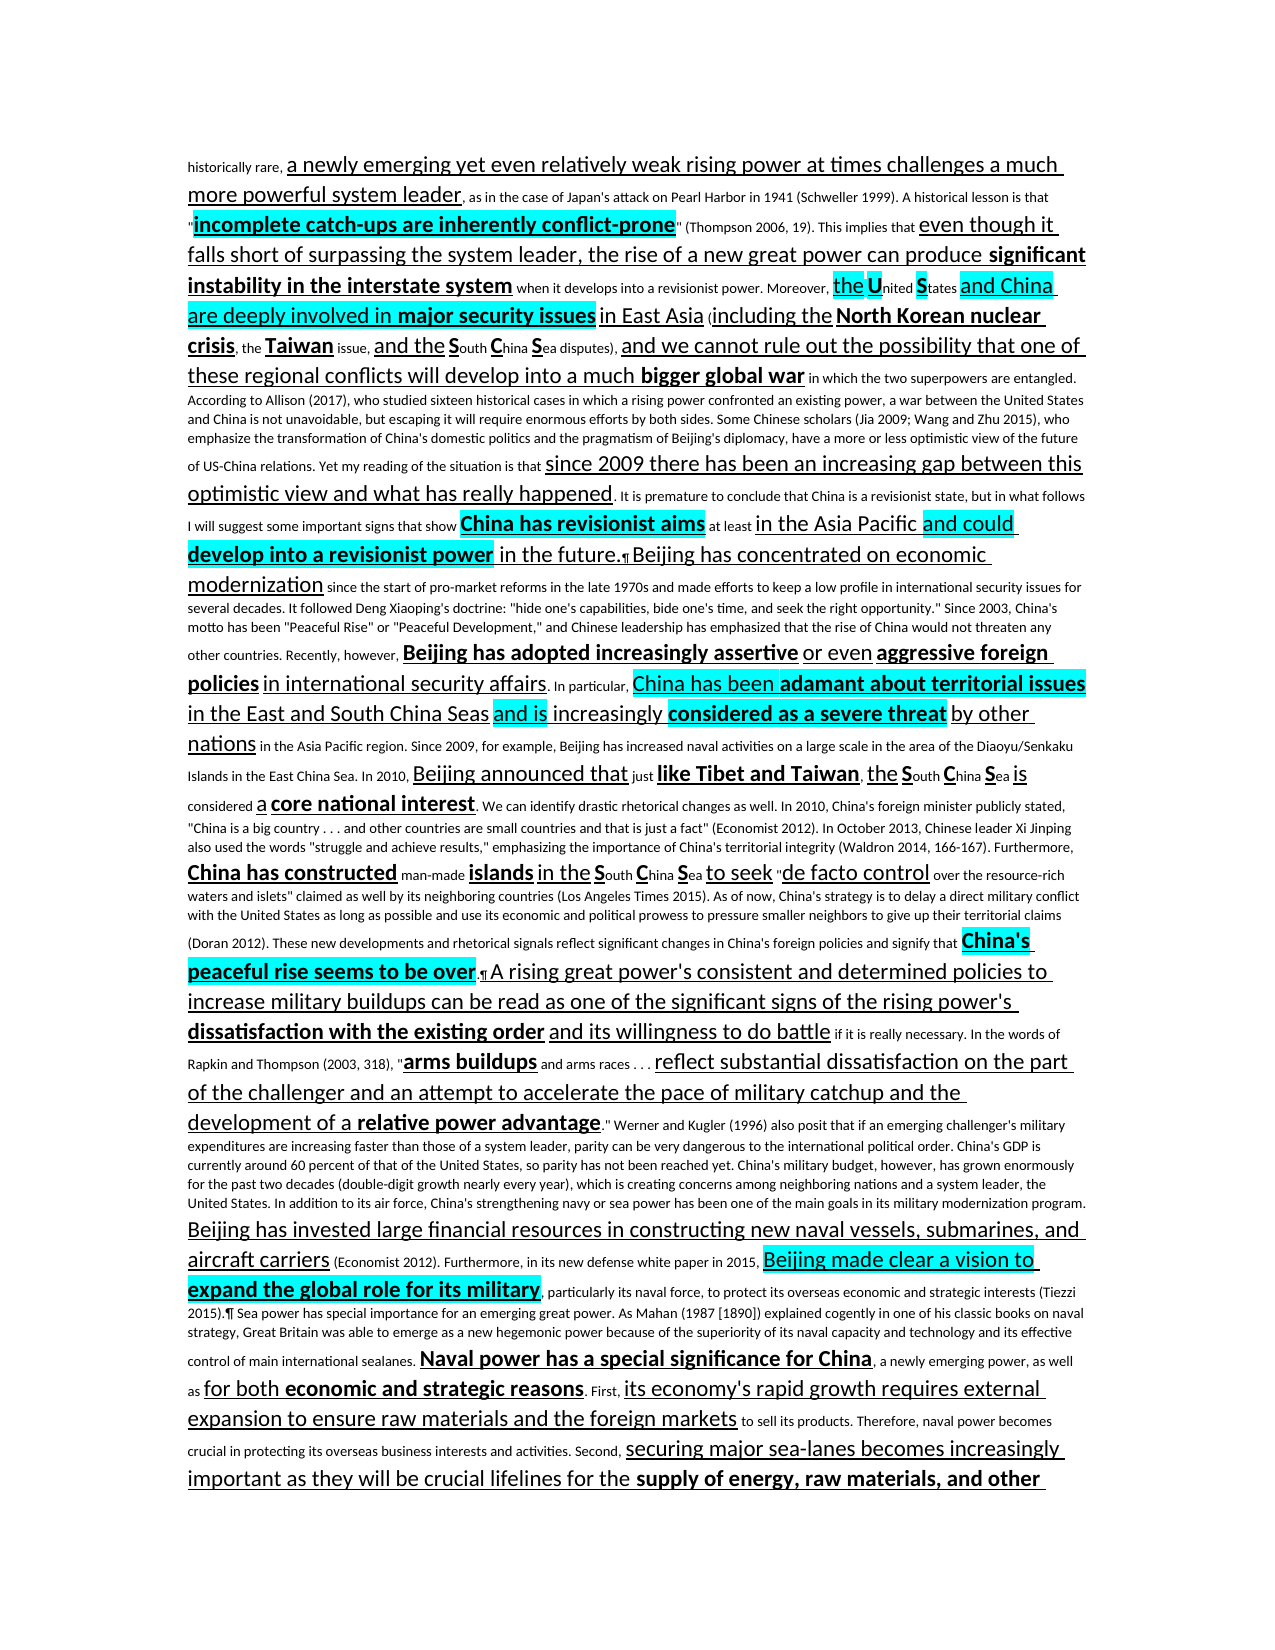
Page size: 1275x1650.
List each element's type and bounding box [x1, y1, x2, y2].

text [187, 150, 1087, 1493]
